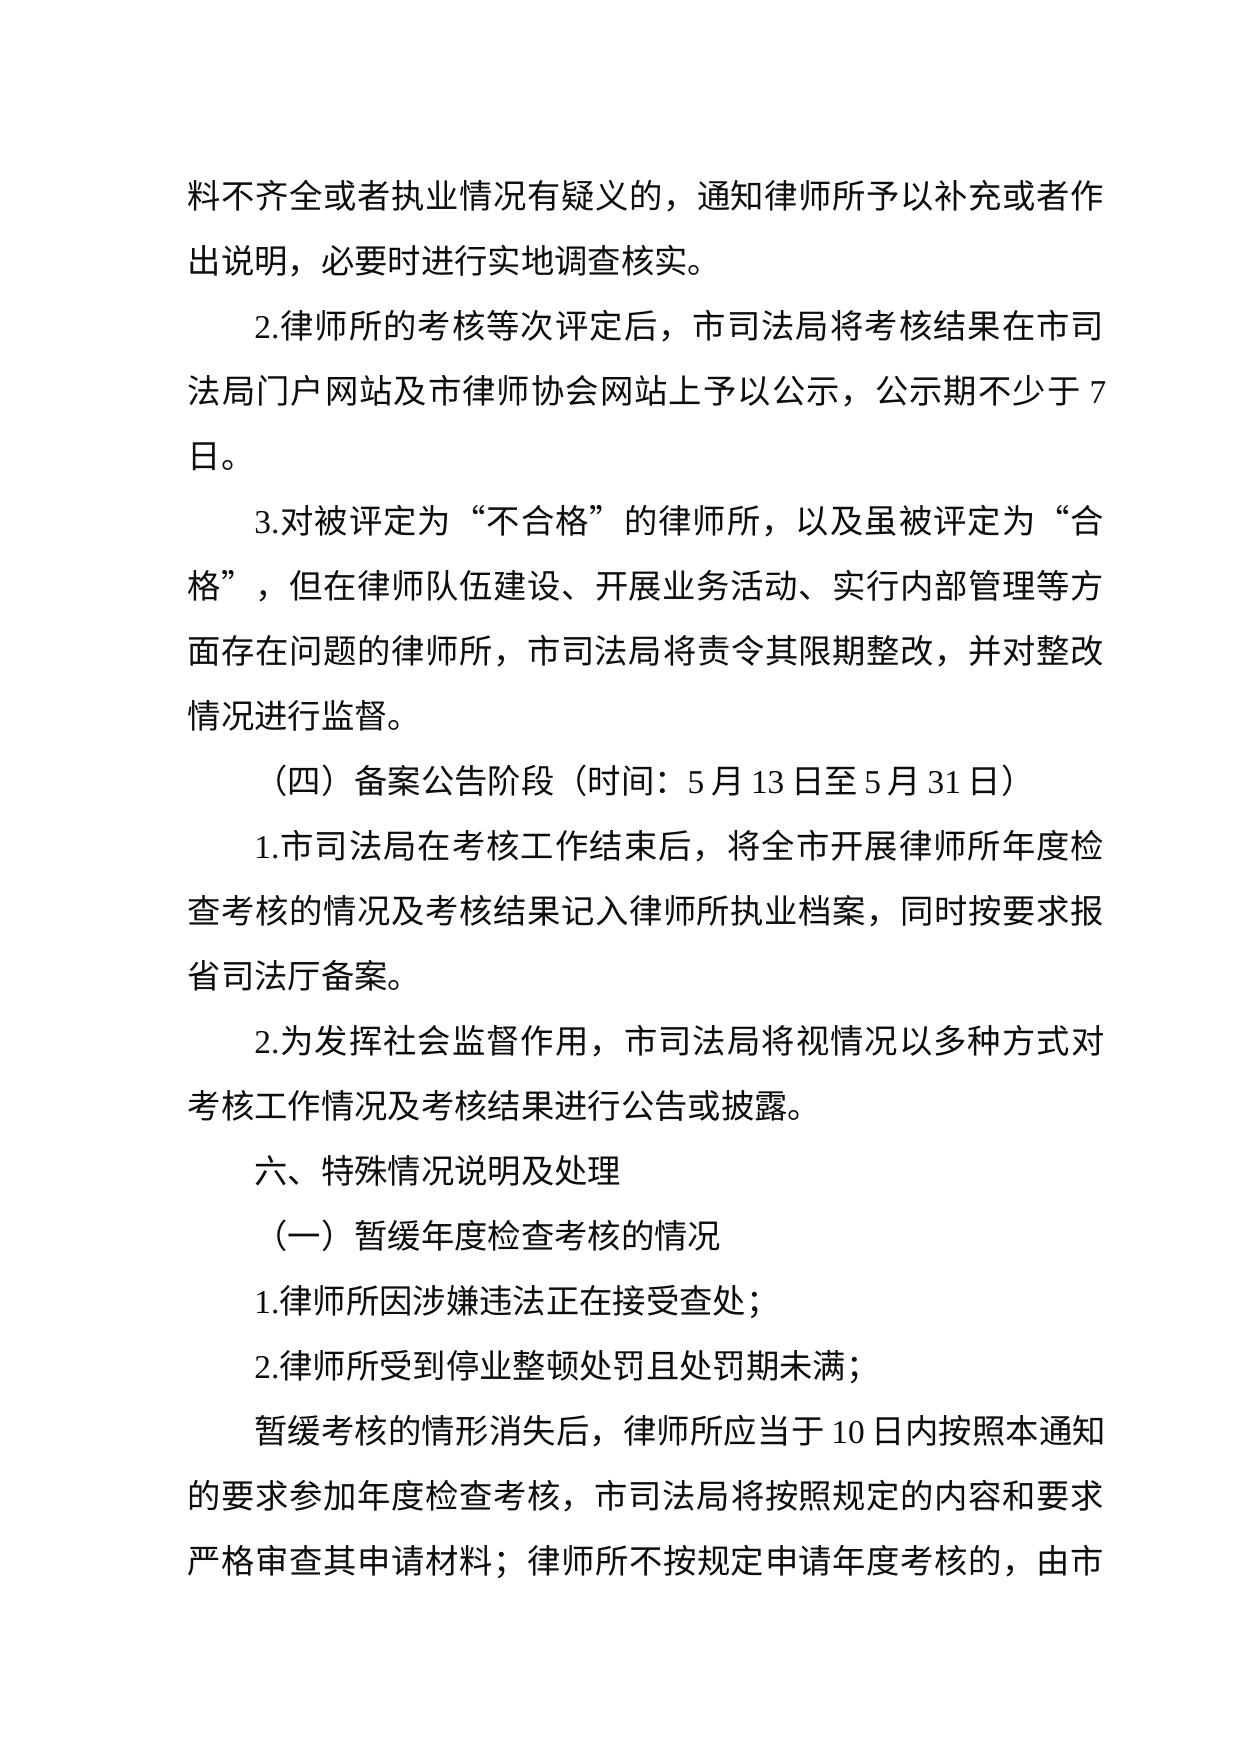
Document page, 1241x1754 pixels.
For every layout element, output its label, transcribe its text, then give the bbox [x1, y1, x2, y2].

text 3.对被评定为“不合格”的律师所，以及虽被评定为“合格”，但在律师队伍建设、开展业务活动、实行内部管理等方面存在问题的律师所，市司法局将责令其限期整改，并对整改情况进行监督。 [187, 487, 1106, 747]
text 2.律师所受到停业整顿处罚且处罚期未满； [187, 1332, 1106, 1397]
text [187, 162, 1106, 292]
text （四）备案公告阶段（时间：5月13日至5月31日） [187, 747, 1106, 812]
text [187, 1397, 1106, 1592]
text 2.律师所的考核等次评定后，市司法局将考核结果在市司法局门户网站及市律师协会网站上予以公示，公示期不少于7日。 [187, 292, 1106, 487]
text 六、特殊情况说明及处理 [187, 1137, 1106, 1202]
text 1.律师所因涉嫌违法正在接受查处； [187, 1267, 1106, 1332]
text 1.市司法局在考核工作结束后，将全市开展律师所年度检查考核的情况及考核结果记入律师所执业档案，同时按要求报省司法厅备案。 [187, 812, 1106, 1007]
text 2.为发挥社会监督作用，市司法局将视情况以多种方式对考核工作情况及考核结果进行公告或披露。 [187, 1007, 1106, 1137]
text （一）暂缓年度检查考核的情况 [187, 1202, 1106, 1267]
